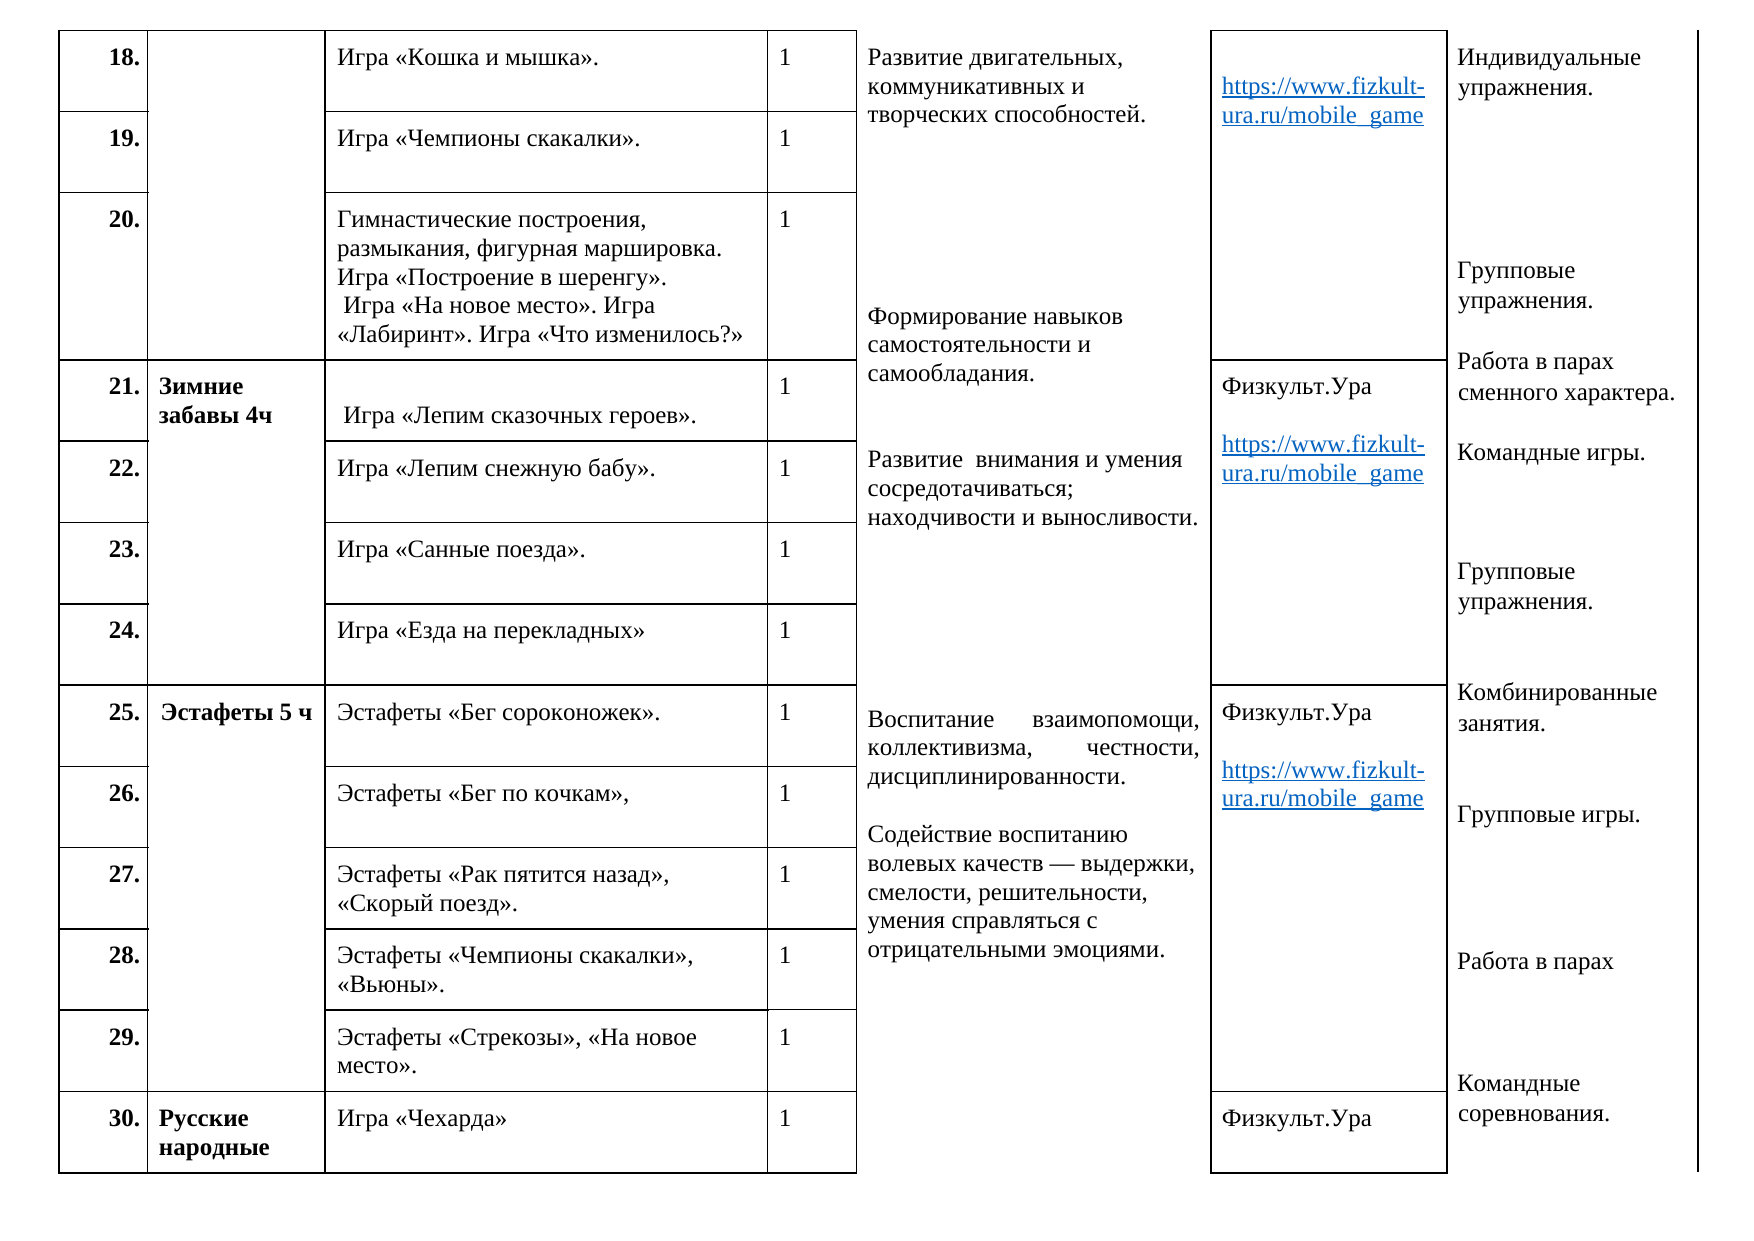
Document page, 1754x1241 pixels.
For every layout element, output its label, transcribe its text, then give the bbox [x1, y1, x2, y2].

table_cell [60, 930, 147, 1009]
table_cell 1 [768, 1010, 856, 1091]
table_cell [60, 605, 147, 684]
table_cell Эстафеты «Чемпионы скакалки», «Вьюны». [326, 930, 767, 1009]
table_cell 1 [768, 930, 856, 1009]
table_cell Эстафеты 5 ч [148, 686, 324, 1091]
table_cell 1 [768, 193, 856, 359]
table_cell [60, 848, 147, 928]
table_cell 1 [768, 686, 856, 766]
table_cell Игра «Лепим сказочных героев». [326, 361, 767, 440]
table_cell Эстафеты «Рак пятится назад», «Скорый поезд». [326, 848, 767, 928]
table_cell 1 [768, 605, 856, 684]
table_cell [60, 523, 147, 603]
table_cell Физкульт.Ура https://www.fizkult-ura.ru/mobile_game [1212, 361, 1446, 684]
table_cell [60, 361, 147, 440]
table_cell Игра «Санные поезда». [326, 523, 767, 603]
table_cell [60, 193, 147, 359]
table_cell 1 [768, 31, 856, 111]
table_cell 1 [768, 361, 856, 440]
table_cell Эстафеты «Стрекозы», «На новое место». [326, 1011, 767, 1091]
table_cell [60, 767, 147, 847]
table_cell Игра «Чехарда» [326, 1092, 767, 1172]
table_cell 1 [768, 848, 856, 928]
table_cell 1 [768, 1092, 856, 1172]
table_cell Игра «Лепим снежную бабу». [326, 442, 767, 522]
table_cell [60, 1092, 147, 1172]
table_cell [60, 442, 147, 522]
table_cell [148, 1092, 324, 1172]
table_cell [60, 112, 147, 192]
table_cell Игра «Чемпионы скакалки». [326, 112, 767, 192]
table_cell 1 [768, 767, 856, 847]
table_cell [148, 31, 324, 359]
table_cell Эстафеты «Бег по кочкам», [326, 767, 767, 847]
table_cell Гимнастические построения, размыкания, фигурная маршировка. Игра «Построение в шеренгу». Игра «На новое место». Игра «Лабиринт». Игра «Что изменилось?» [326, 193, 767, 359]
table_cell Эстафеты «Бег сороконожек». [326, 686, 767, 766]
table_cell 1 [768, 523, 856, 603]
table_cell [60, 31, 147, 111]
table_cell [1212, 686, 1446, 1091]
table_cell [1212, 31, 1446, 359]
table_cell Зимние забавы 4ч [148, 361, 324, 684]
table_cell [60, 1011, 147, 1091]
table_cell 1 [768, 112, 856, 192]
table_cell Игра «Езда на перекладных» [326, 605, 767, 684]
table_cell 1 [768, 442, 856, 522]
table_cell Игра «Кошка и мышка». [326, 31, 767, 111]
table_cell [60, 686, 147, 766]
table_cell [1212, 1092, 1446, 1172]
